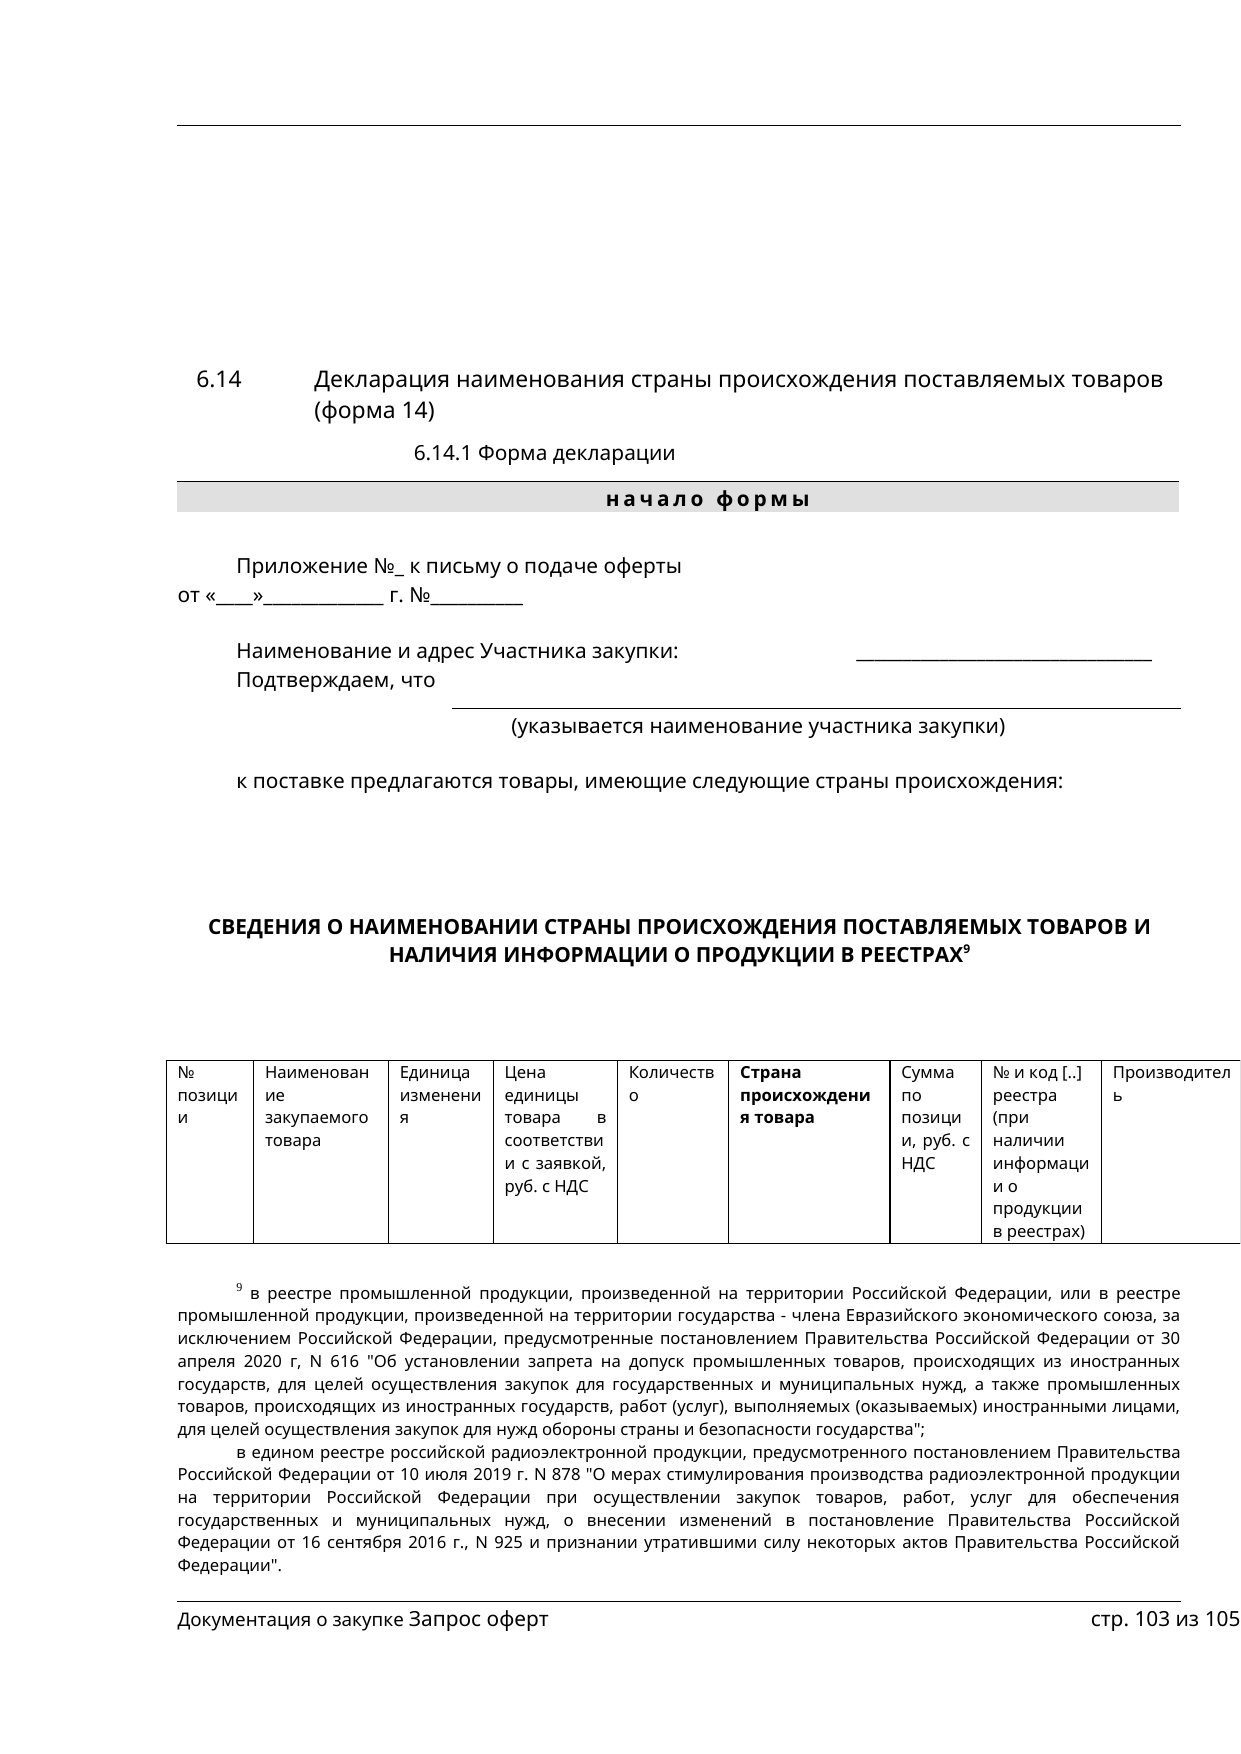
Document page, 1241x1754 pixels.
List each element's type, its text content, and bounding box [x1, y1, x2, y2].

table_header Наименование закупаемого товара [254, 1061, 388, 1242]
table_header Страна происхождения товара [729, 1061, 889, 1242]
text (указывается наименование участника закупки) [452, 709, 1181, 739]
text Наименование и адрес Участника закупки: ________________________________ [177, 637, 1181, 665]
text 6.14.1 Форма декларации [413, 438, 1181, 466]
table_header Сумма по позиции, руб. с НДС [891, 1061, 981, 1242]
table_header Количество [618, 1061, 728, 1242]
text Приложение №_ к письму о подаче оферты от «____»_____________ г. №__________ [177, 551, 1181, 608]
text начало формы [177, 482, 1179, 512]
table_header № и код [..] реестра (при наличии информации о продукции в реестрах) [982, 1061, 1101, 1242]
text к поставке предлагаются товары, имеющие следующие страны происхождения: [177, 766, 1181, 794]
table_header Цена единицы товара в соответствии с заявкой, руб. с НДС [494, 1061, 617, 1242]
text Сведения о наименовании страны происхождения поставляемых товаров и наличия информации о продукции в реестрах [177, 912, 1181, 969]
table_header № позиции [167, 1061, 253, 1242]
table_header Единица изменения [389, 1061, 493, 1242]
table_header Производитель [1102, 1061, 1240, 1242]
text Подтверждаем, что [177, 665, 1181, 693]
subtitle Декларация наименования страны происхождения поставляемых товаров (форма 14) [196, 363, 1181, 425]
